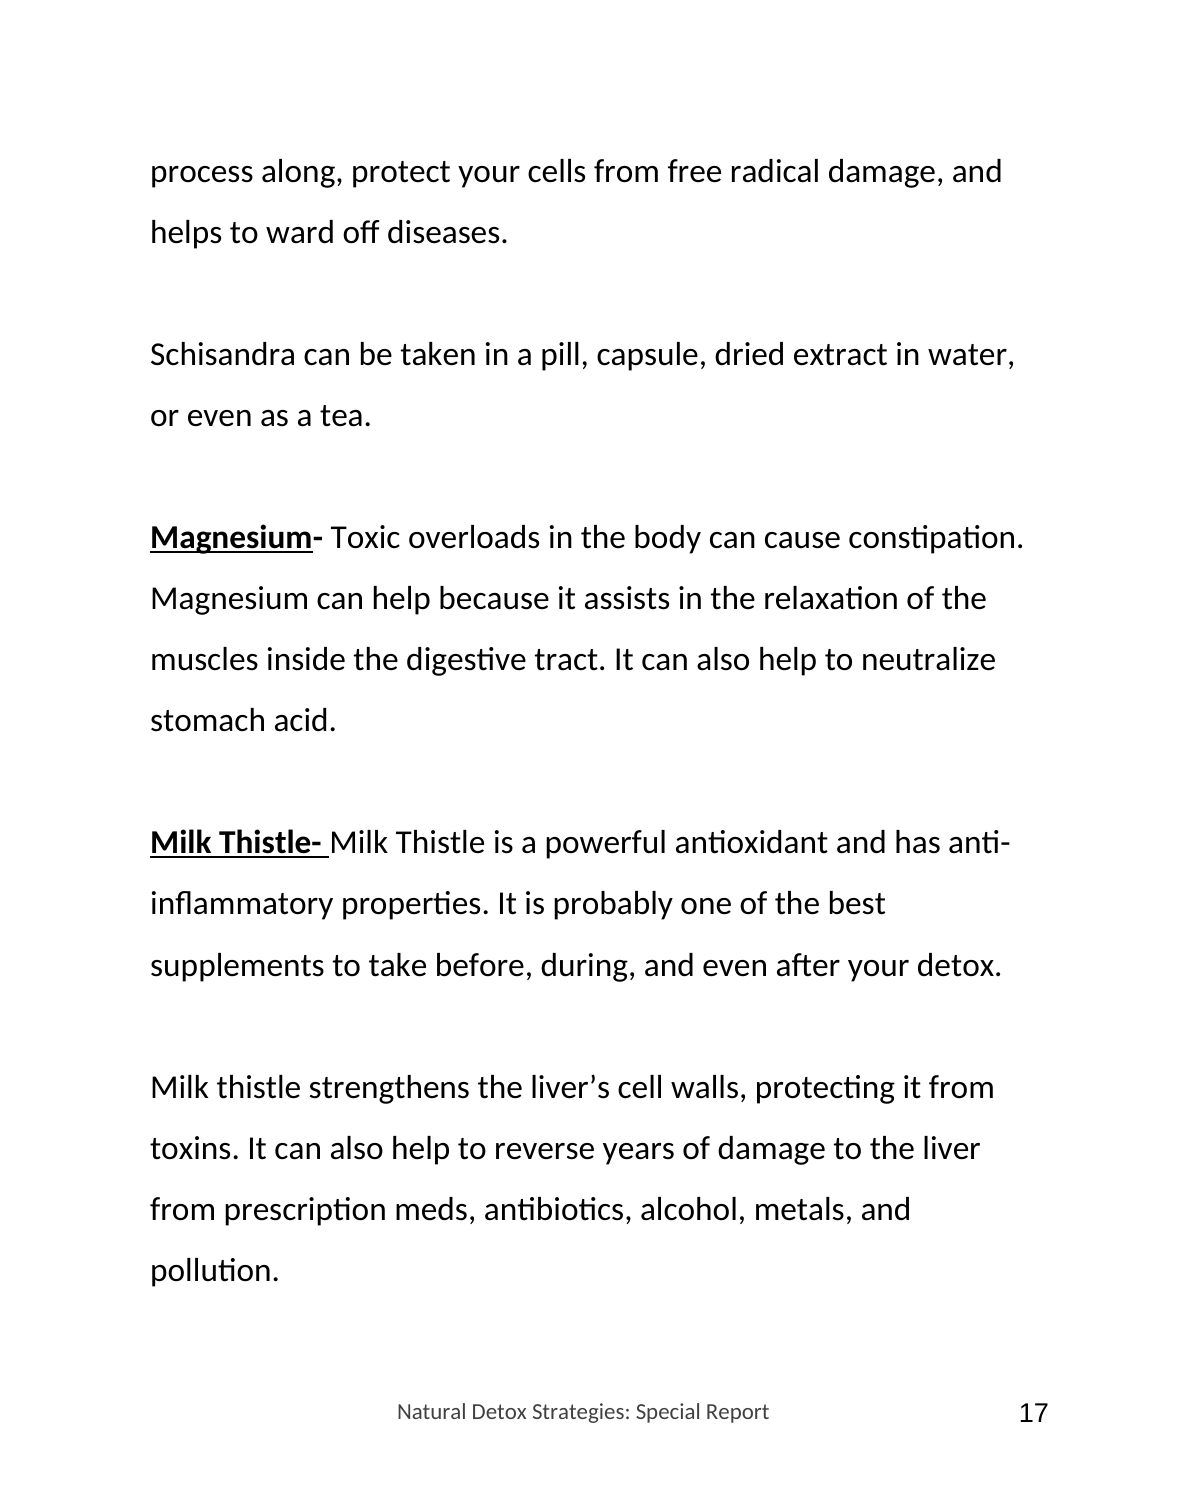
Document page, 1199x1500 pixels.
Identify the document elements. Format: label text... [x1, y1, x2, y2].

text Milk Thistle- Milk Thistle is a powerful antioxidant and has anti-inflammatory properties. It is probably one of the best supplements to take before, during, and even after your detox. [150, 821, 1049, 984]
text Schisandra can be taken in a pill, capsule, dried extract in water, or even as a tea. [150, 333, 1049, 435]
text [150, 150, 1049, 252]
text Milk thistle strengthens the liver’s cell walls, protecting it from toxins. It can also help to reverse years of damage to the liver from prescription meds, antibiotics, alcohol, metals, and pollution. [150, 1066, 1049, 1289]
text Magnesium- Toxic overloads in the body can cause constipation. Magnesium can help because it assists in the relaxation of the muscles inside the digestive tract. It can also help to neutralize stomach acid. [150, 516, 1049, 740]
